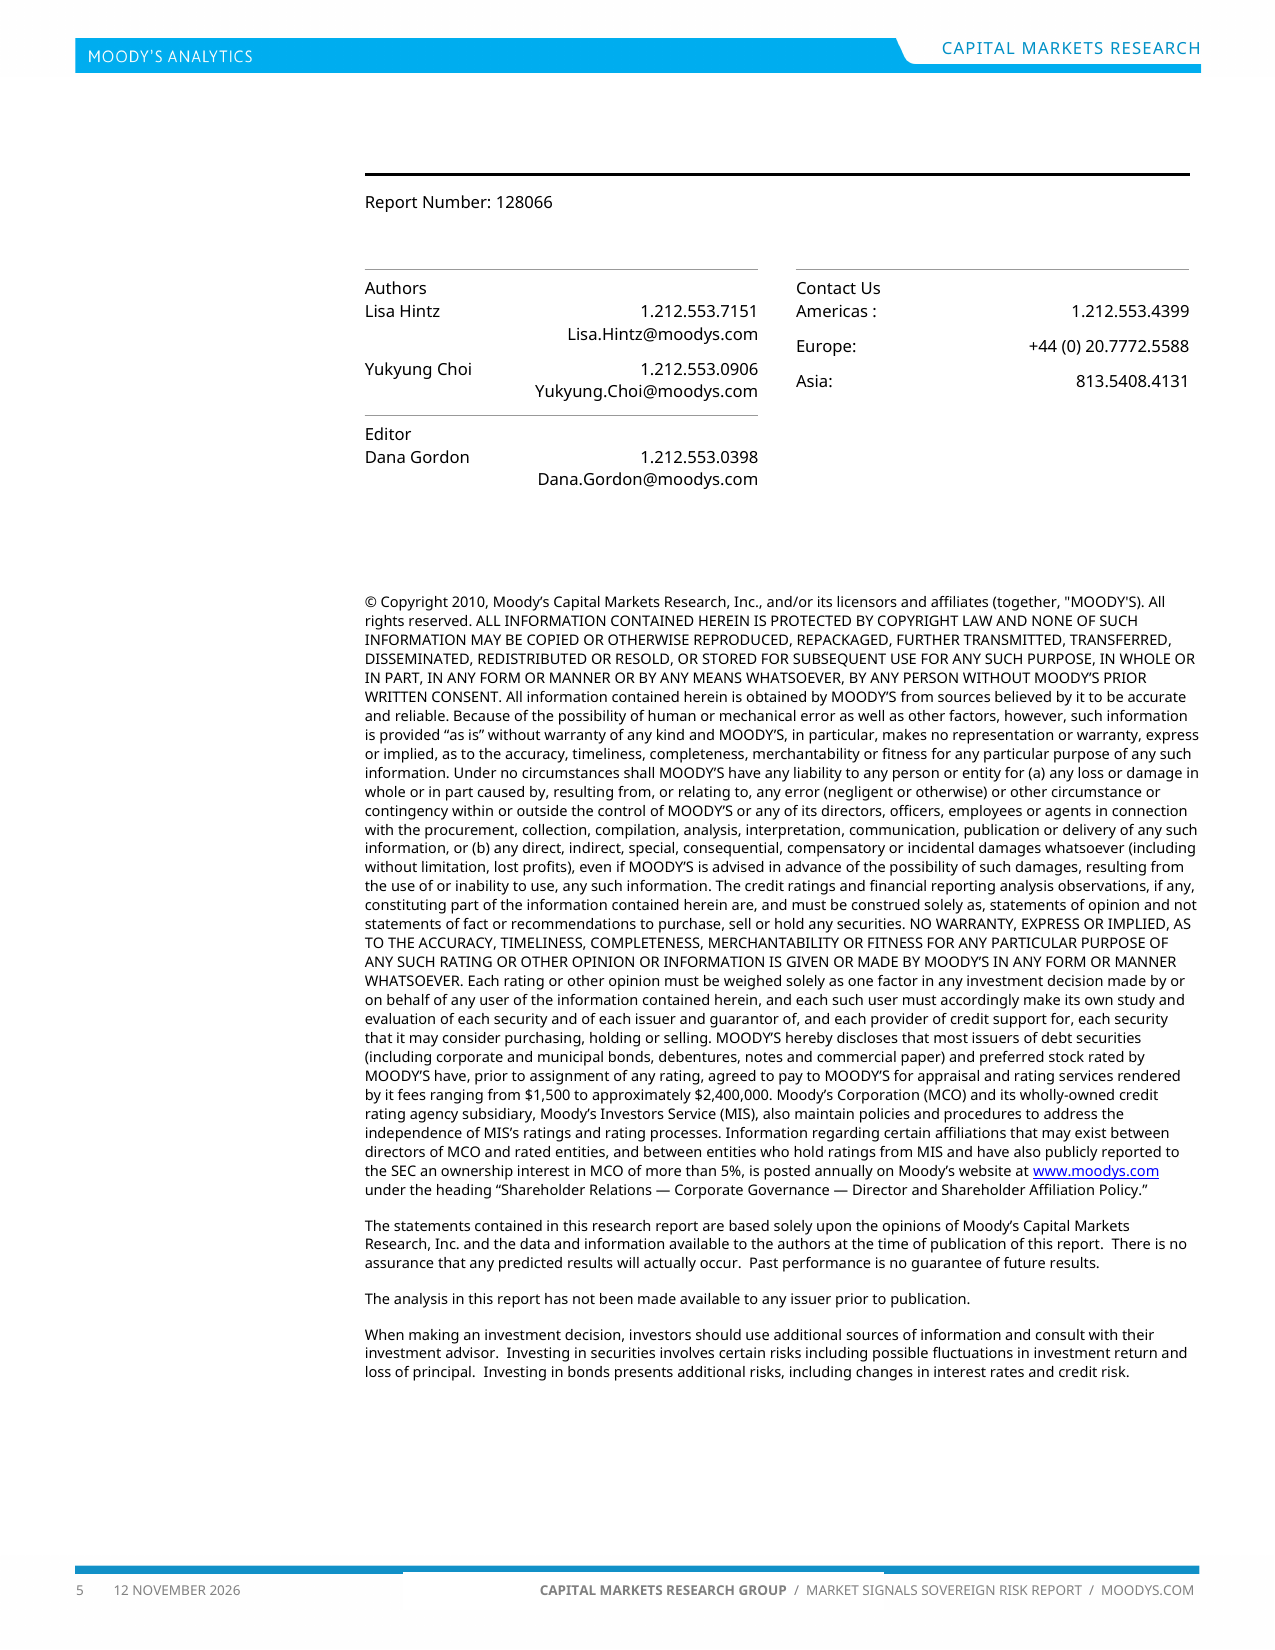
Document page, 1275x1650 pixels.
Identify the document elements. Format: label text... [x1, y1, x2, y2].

table_header [365, 173, 1227, 190]
picture [0, 1555, 1274, 1649]
text Report Number: 128066 [364, 190, 1200, 213]
text The analysis in this report has not been made available to any issuer prior to publication. [364, 1289, 1200, 1308]
text The statements contained in this research report are based solely upon the opinions of Moody’s Capital Markets Research, Inc. and the data and information available to the authors at the time of publication of this report. There is no assurance that any predicted results will actually occur. Past performance is no guarantee of future results. [364, 1216, 1200, 1273]
table_cell : 1.212.553.4399 : +44 (0) 20.7772.5588 : 813.5408.4131 [796, 299, 1227, 503]
picture [0, 0, 1275, 77]
text © Copyright 2010, Moody’s Capital Markets Research, Inc., and/or its licensors and affiliates (together, "MOODY'S). All rights reserved. ALL INFORMATION CONTAINED HEREIN IS PROTECTED BY COPYRIGHT LAW AND NONE OF SUCH INFORMATION MAY BE COPIED OR OTHERWISE REPRODUCED, REPACKAGED, FURTHER TRANSMITTED, TRANSFERRED, DISSEMINATED, REDISTRIBUTED OR RESOLD, OR STORED FOR SUBSEQUENT USE FOR ANY SUCH PURPOSE, IN WHOLE OR IN PART, IN ANY FORM OR MANNER OR BY ANY MEANS WHATSOEVER, BY ANY PERSON WITHOUT MOODY’S PRIOR WRITTEN CONSENT. All information contained herein is obtained by MOODY’S from sources believed by it to be accurate and reliable. Because of the possibility of human or mechanical error as well as other factors, however, such information is provided “as is” without warranty of any kind and MOODY’S, in particular, makes no representation or warranty, express or implied, as to the accuracy, timeliness, completeness, merchantability or fitness for any particular purpose of any such information. Under no circumstances shall MOODY’S have any liability to any person or entity for (a) any loss or damage in whole or in part caused by, resulting from, or relating to, any error (negligent or otherwise) or other circumstance or contingency within or outside the control of MOODY’S or any of its directors, officers, employees or agents in connection with the procurement, collection, compilation, analysis, interpretation, communication, publication or delivery of any such information, or (b) any direct, indirect, special, consequential, compensatory or incidental damages whatsoever (including without limitation, lost profits), even if MOODY’S is advised in advance of the possibility of such damages, resulting from the use of or inability to use, any such information. The credit ratings and financial reporting analysis observations, if any, constituting part of the information contained herein are, and must be construed solely as, statements of opinion and not statements of fact or recommendations to purchase, sell or hold any securities. NO WARRANTY, EXPRESS OR IMPLIED, AS TO THE ACCURACY, TIMELINESS, COMPLETENESS, MERCHANTABILITY OR FITNESS FOR ANY PARTICULAR PURPOSE OF ANY SUCH RATING OR OTHER OPINION OR INFORMATION IS GIVEN OR MADE BY MOODY’S IN ANY FORM OR MANNER WHATSOEVER. Each rating or other opinion must be weighed solely as one factor in any investment decision made by or on behalf of any user of the information contained herein, and each such user must accordingly make its own study and evaluation of each security and of each issuer and guarantor of, and each provider of credit support for, each security that it may consider purchasing, holding or selling. MOODY’S hereby discloses that most issuers of debt securities (including corporate and municipal bonds, debentures, notes and commercial paper) and preferred stock rated by MOODY’S have, prior to assignment of any rating, agreed to pay to MOODY’S for appraisal and rating services rendered by it fees ranging from $1,500 to approximately $2,400,000. Moody’s Corporation (MCO) and its wholly-owned credit rating agency subsidiary, Moody’s Investors Service (MIS), also maintain policies and procedures to address the independence of MIS’s ratings and rating processes. Information regarding certain affiliations that may exist between directors of MCO and rated entities, and between entities who hold ratings from MIS and have also publicly reported to the SEC an ownership interest in MCO of more than 5%, is posted annually on Moody’s website at www.moodys.com under the heading “Shareholder Relations — Corporate Governance — Director and Shareholder Affiliation Policy.” [364, 593, 1200, 1199]
table_cell Lisa Hintz 1.212.553.7151 Lisa.Hintz@moodys.com Yukyung Choi 1.212.553.0906 Yukyung.Choi@moodys.com Editor Dana Gordon 1.212.553.0398 Dana.Gordon@moodys.com [365, 299, 796, 503]
table_header Authors [365, 265, 796, 299]
text When making an investment decision, investors should use additional sources of information and consult with their investment advisor. Investing in securities involves certain risks including possible fluctuations in investment return and loss of principal. Investing in bonds presents additional risks, including changes in interest rates and credit risk. [364, 1325, 1200, 1382]
table_header Contact Us [796, 265, 1227, 299]
